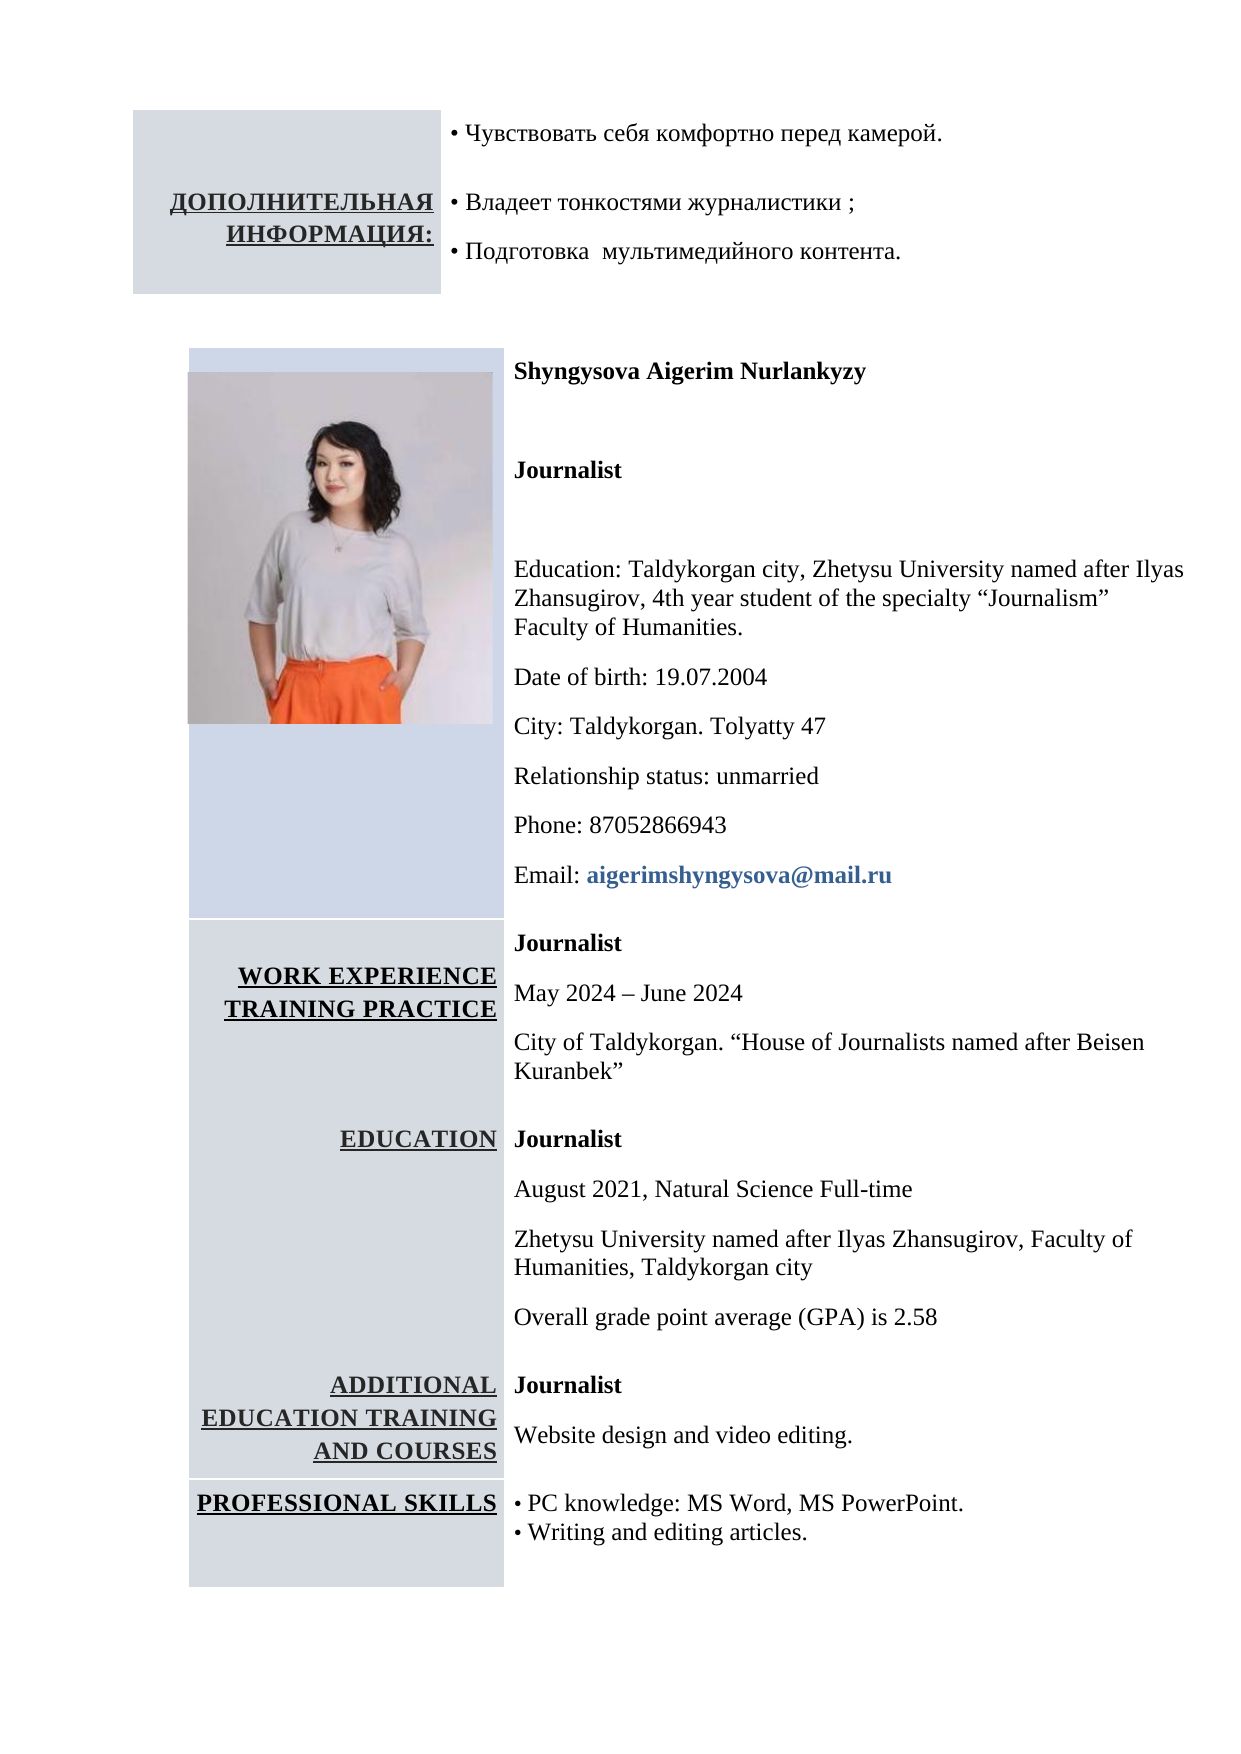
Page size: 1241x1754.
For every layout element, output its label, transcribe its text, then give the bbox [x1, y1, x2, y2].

table_cell PROFESSIONAL SKILLS [189, 1480, 504, 1587]
table_cell • PC knowledge: MS Word, MS PowerPoint. • Writing and editing articles. [506, 1480, 1195, 1587]
picture [187, 372, 493, 724]
table_cell Journalist Website design and video editing. [506, 1362, 1195, 1478]
table_cell • Владеет тонкостями журналистики ; • Подготовка мультимедийного контента. [443, 178, 1180, 294]
table_header [189, 348, 504, 918]
table_cell ДОПОЛНИТЕЛЬНАЯ ИНФОРМАЦИЯ: [133, 176, 441, 294]
table_cell EDUCATION [189, 1114, 504, 1360]
table_cell ДОСТИЖЕНИЯ: [133, 110, 441, 176]
table_cell WORK EXPERIENCE TRAINING PRACTICE [189, 920, 504, 1114]
table_cell Journalist May 2024 – June 2024 City of Taldykorgan. “House of Journalists named after Beisen Kuranbek” [506, 920, 1195, 1114]
table_cell Journalist August 2021, Natural Science Full-time Zhetysu University named after Ilyas Zhansugirov, Faculty of Humanities, Taldykorgan city Overall grade point average (GPA) is 2.58 [506, 1116, 1195, 1360]
table_cell ADDITIONAL EDUCATION TRAINING AND COURSES [189, 1360, 504, 1478]
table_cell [443, 110, 1180, 176]
table_header Shyngysova Aigerim Nurlankyzy Journalist Education: Taldykorgan city, Zhetysu University named after Ilyas Zhansugirov, 4th year student of the specialty “Journalism” Faculty of Humanities. Date of birth: 19.07.2004 City: Taldykorgan. Tolyatty 47 Relationship status: unmarried Phone: 87052866943 Email: aigerimshyngysova@mail.ru [506, 348, 1195, 918]
